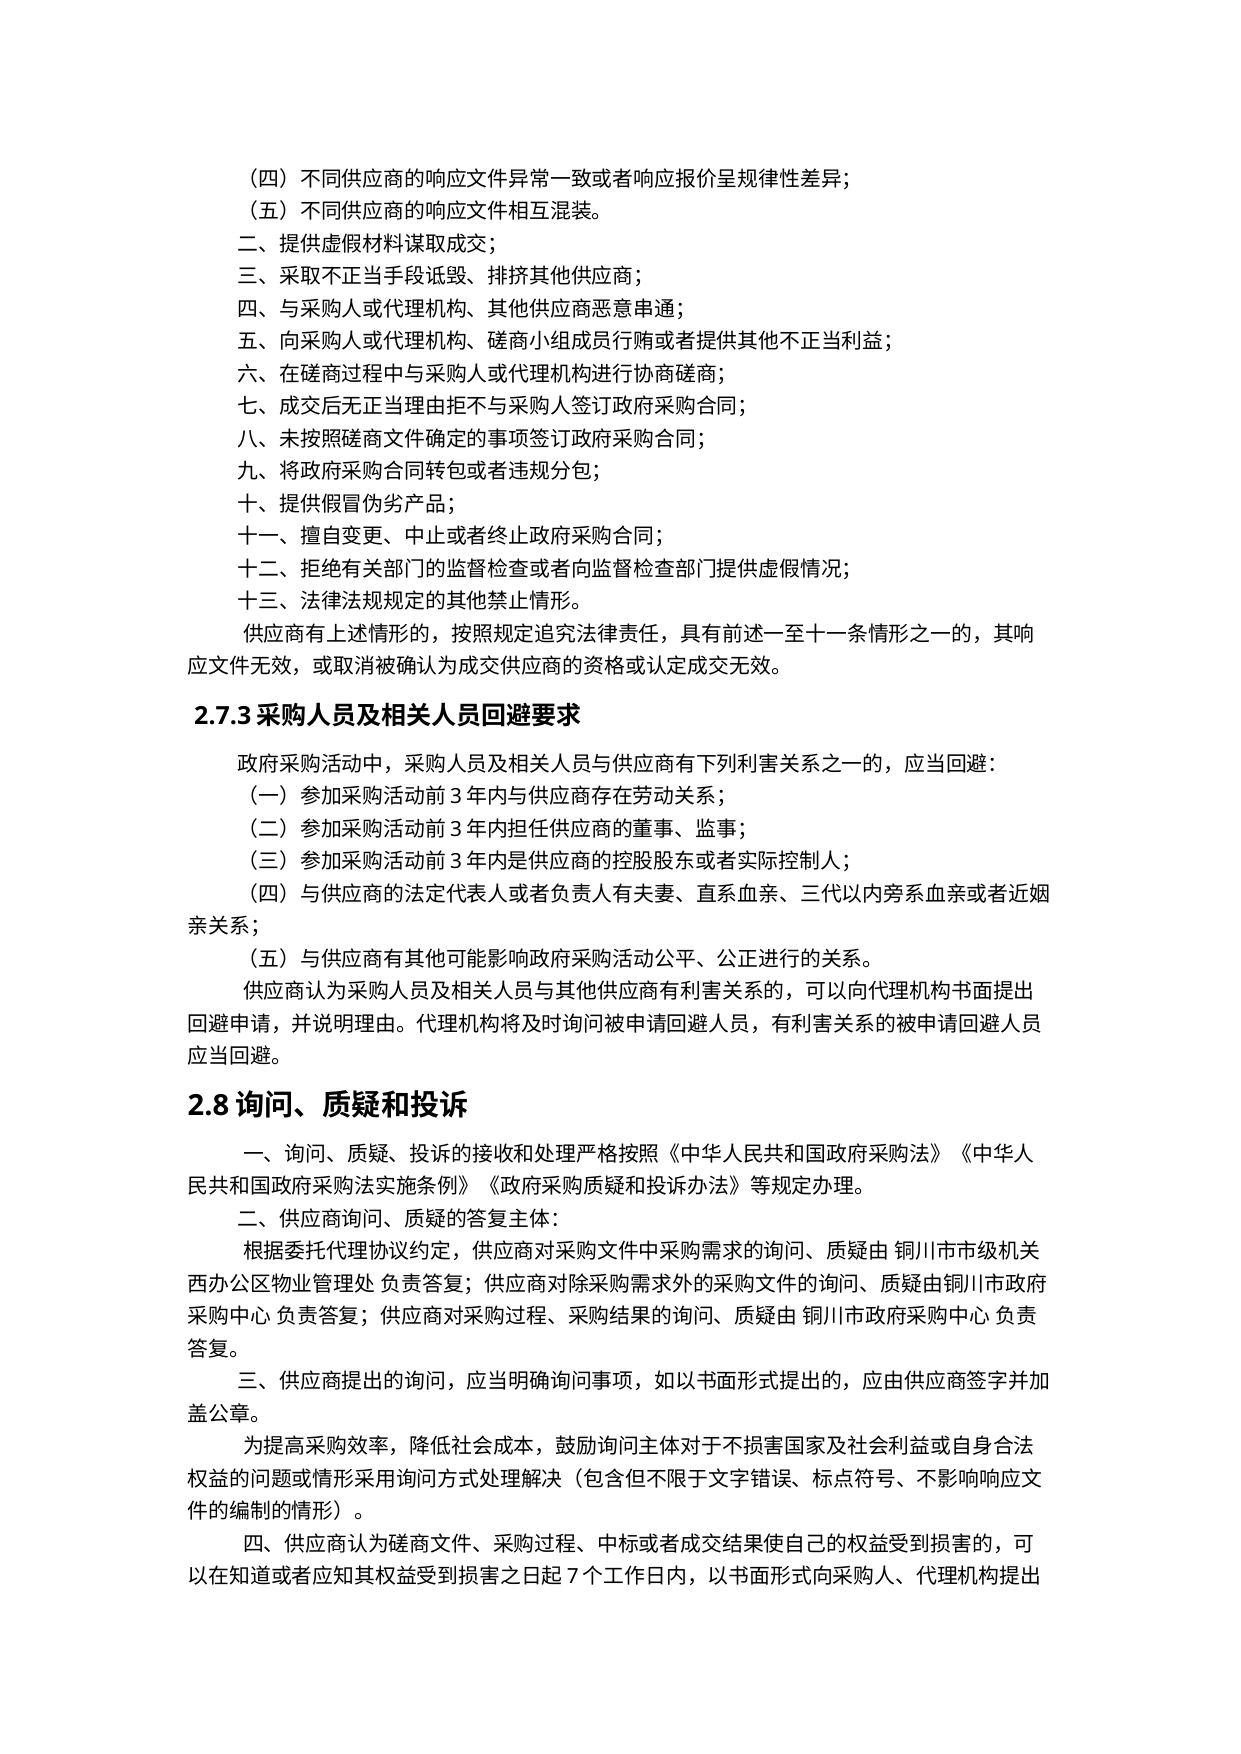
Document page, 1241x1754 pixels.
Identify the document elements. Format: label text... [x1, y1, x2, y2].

text 十一、擅自变更、中止或者终止政府采购合同； [187, 519, 1053, 552]
text 四、与采购人或代理机构、其他供应商恶意串通； [187, 292, 1053, 324]
text 2.7.3采购人员及相关人员回避要求 [187, 682, 1053, 747]
text 二、供应商询问、质疑的答复主体： [187, 1202, 1053, 1234]
text 2.8询问、质疑和投诉 [187, 1072, 1053, 1137]
text 九、将政府采购合同转包或者违规分包； [187, 454, 1053, 487]
text 六、在磋商过程中与采购人或代理机构进行协商磋商； [187, 357, 1053, 389]
text 八、未按照磋商文件确定的事项签订政府采购合同； [187, 422, 1053, 454]
text 二、提供虚假材料谋取成交； [187, 227, 1053, 259]
text （五）与供应商有其他可能影响政府采购活动公平、公正进行的关系。 [187, 942, 1053, 974]
text （三）参加采购活动前3年内是供应商的控股股东或者实际控制人； [187, 844, 1053, 877]
text 根据委托代理协议约定，供应商对采购文件中采购需求的询问、质疑由 铜川市市级机关西办公区物业管理处 负责答复；供应商对除采购需求外的采购文件的询问、质疑由铜川市政府采购中心 负责答复；供应商对采购过程、采购结果的询问、质疑由 铜川市政府采购中心 负责答复。 [187, 1234, 1053, 1364]
text 五、向采购人或代理机构、磋商小组成员行贿或者提供其他不正当利益； [187, 324, 1053, 357]
text （一）参加采购活动前3年内与供应商存在劳动关系； [187, 779, 1053, 812]
text 十二、拒绝有关部门的监督检查或者向监督检查部门提供虚假情况； [187, 552, 1053, 584]
text （四）与供应商的法定代表人或者负责人有夫妻、直系血亲、三代以内旁系血亲或者近姻亲关系； [187, 877, 1053, 942]
text （五）不同供应商的响应文件相互混装。 [187, 194, 1053, 227]
text 为提高采购效率，降低社会成本，鼓励询问主体对于不损害国家及社会利益或自身合法权益的问题或情形采用询问方式处理解决（包含但不限于文字错误、标点符号、不影响响应文件的编制的情形）。 [187, 1429, 1053, 1527]
text 供应商有上述情形的，按照规定追究法律责任，具有前述一至十一条情形之一的，其响应文件无效，或取消被确认为成交供应商的资格或认定成交无效。 [187, 617, 1053, 682]
text 政府采购活动中，采购人员及相关人员与供应商有下列利害关系之一的，应当回避： [187, 747, 1053, 779]
text 十三、法律法规规定的其他禁止情形。 [187, 584, 1053, 617]
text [187, 1527, 1053, 1592]
text 三、供应商提出的询问，应当明确询问事项，如以书面形式提出的，应由供应商签字并加盖公章。 [187, 1364, 1053, 1429]
text （四）不同供应商的响应文件异常一致或者响应报价呈规律性差异； [187, 162, 1053, 194]
text 供应商认为采购人员及相关人员与其他供应商有利害关系的，可以向代理机构书面提出回避申请，并说明理由。代理机构将及时询问被申请回避人员，有利害关系的被申请回避人员应当回避。 [187, 974, 1053, 1072]
text （二）参加采购活动前3年内担任供应商的董事、监事； [187, 812, 1053, 844]
text 七、成交后无正当理由拒不与采购人签订政府采购合同； [187, 389, 1053, 422]
text 三、采取不正当手段诋毁、排挤其他供应商； [187, 259, 1053, 292]
text 十、提供假冒伪劣产品； [187, 487, 1053, 519]
text 一、询问、质疑、投诉的接收和处理严格按照《中华人民共和国政府采购法》《中华人民共和国政府采购法实施条例》《政府采购质疑和投诉办法》等规定办理。 [187, 1137, 1053, 1202]
